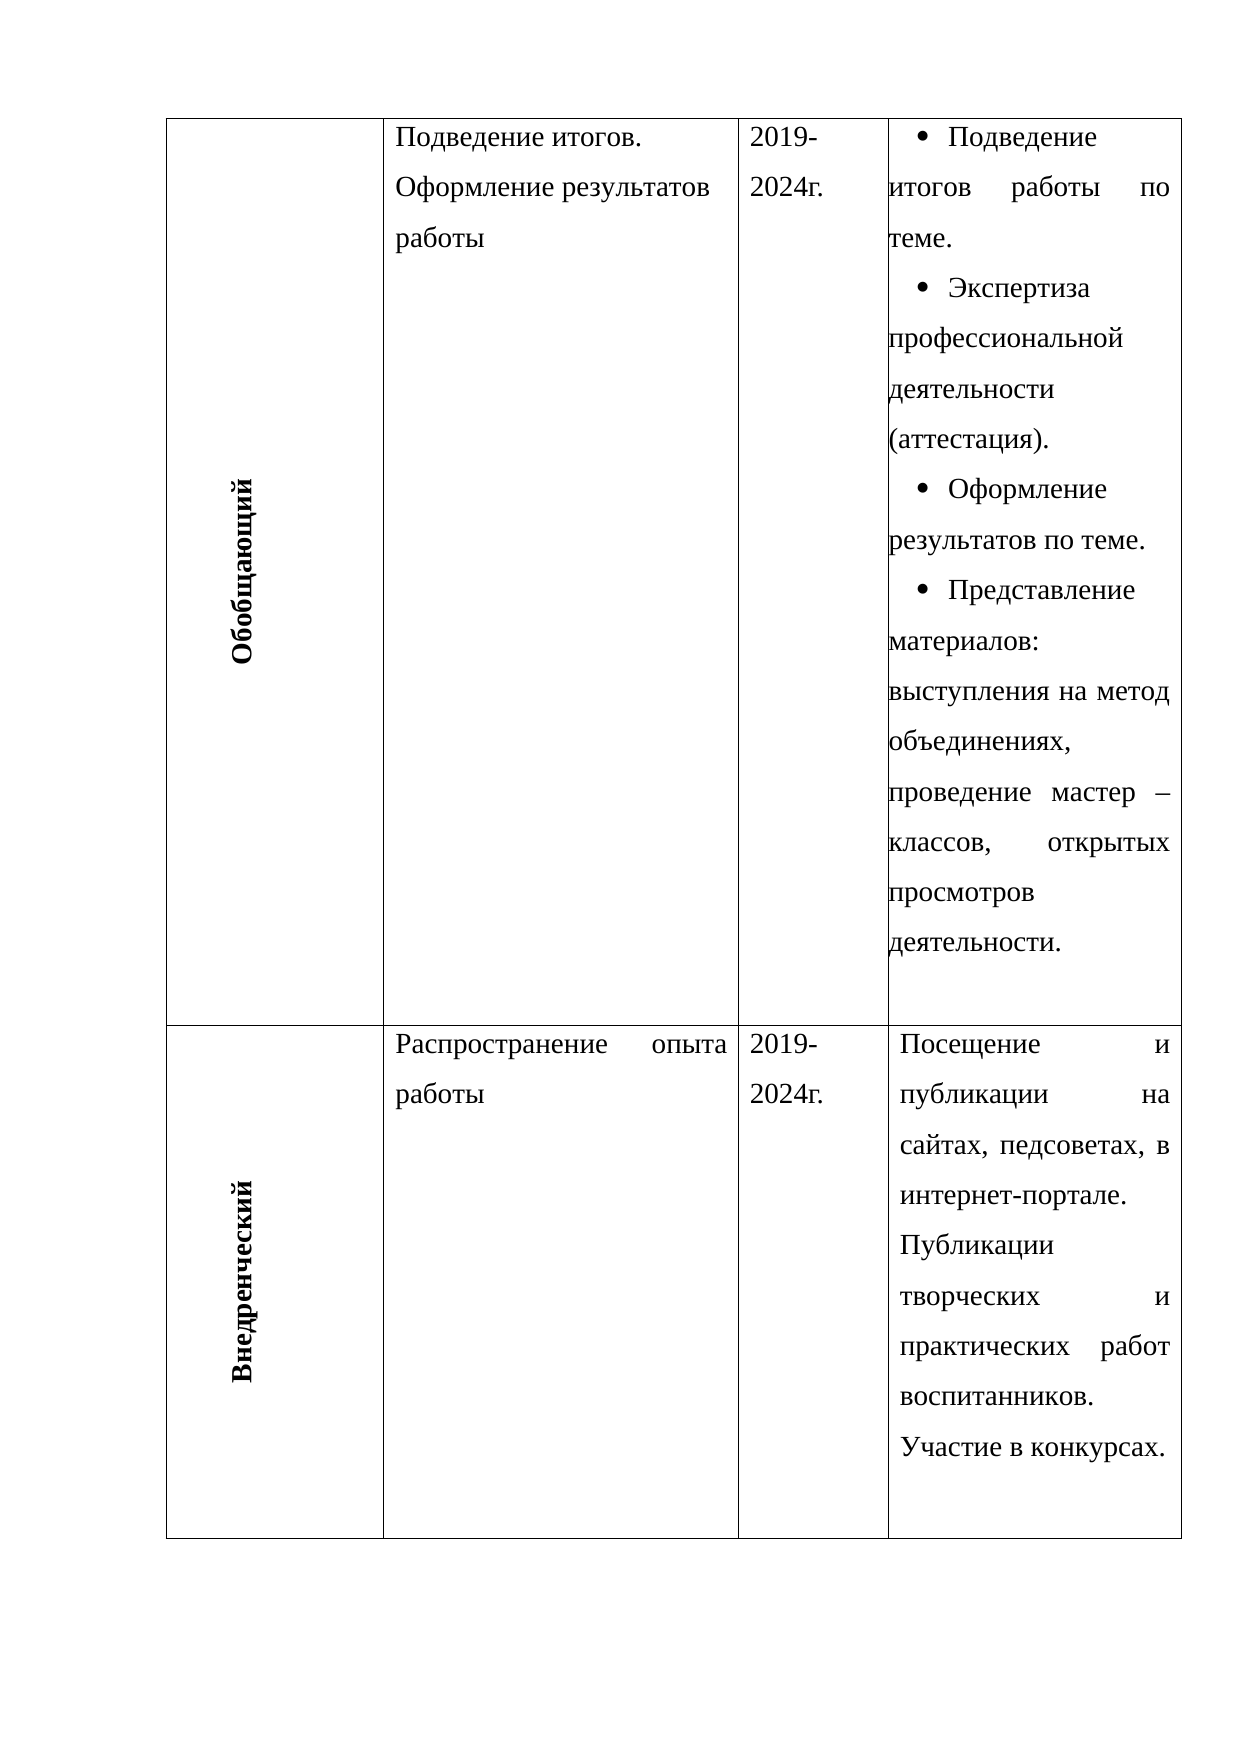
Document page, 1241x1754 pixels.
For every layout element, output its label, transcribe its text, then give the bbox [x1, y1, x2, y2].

table_cell Внедренческий [167, 1026, 383, 1538]
table_cell 2019-2024г. [739, 1026, 888, 1538]
table_cell 2019-2024г. [739, 119, 888, 1025]
table_cell Посещение и публикации на сайтах, педсоветах, в интернет-портале. Публикации творческих и практических работ воспитанников. Участие в конкурсах. [889, 1026, 1181, 1538]
table_cell Обобщающий [167, 119, 383, 1025]
table_cell Подведение итогов работы по теме. Экспертиза профессиональной деятельности (аттестация). Оформление результатов по теме. Представление материалов: выступления на метод объединениях, проведение мастер – классов, открытых просмотров деятельности. [889, 119, 1181, 1025]
table_cell Подведение итогов. Оформление результатов работы [384, 119, 738, 1025]
table_cell Распространение опыта работы [384, 1026, 738, 1538]
